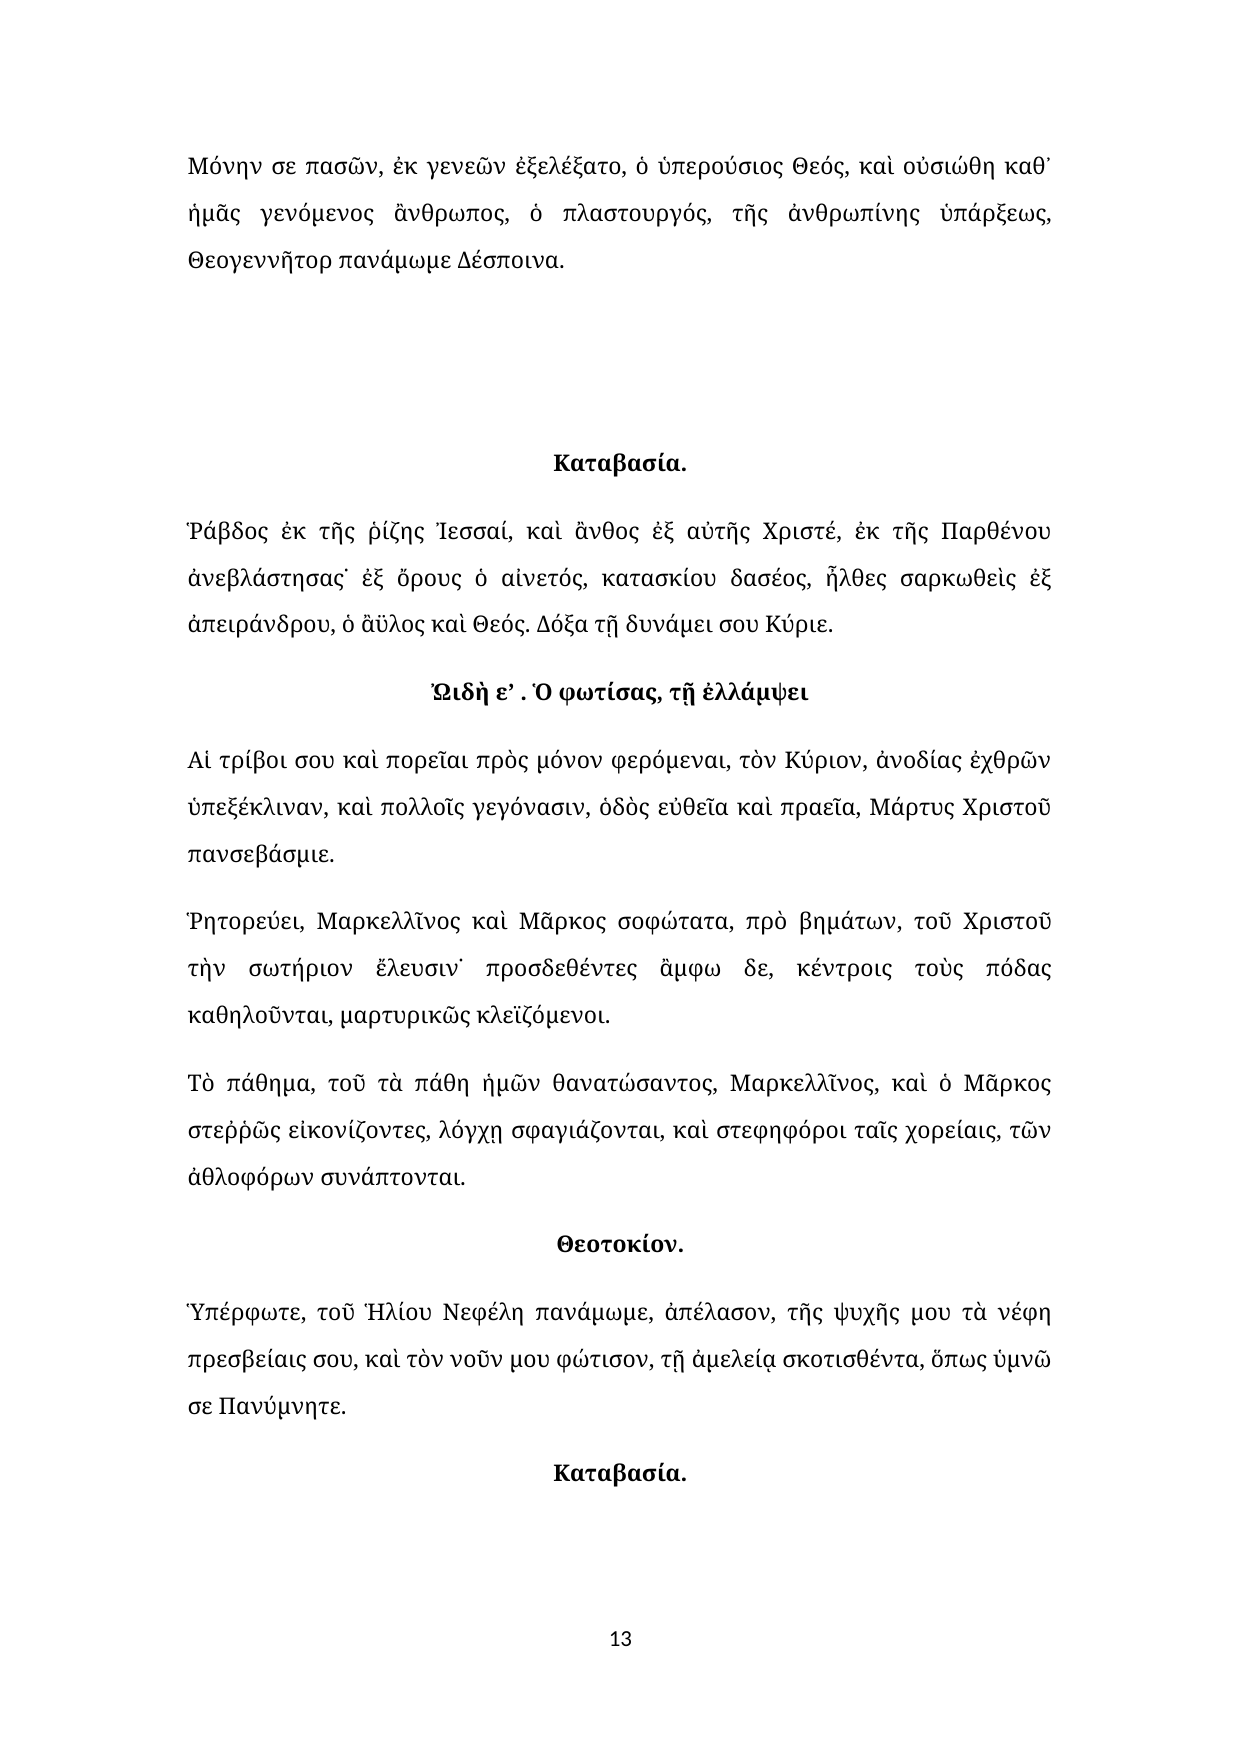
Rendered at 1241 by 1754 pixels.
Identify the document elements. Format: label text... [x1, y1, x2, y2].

text Ῥητορεύει, Μαρκελλῖνος καὶ Μᾶρκος σοφώτατα, πρὸ βημάτων, τοῦ Χριστοῦ τὴν σωτήριον ἔλευσιν˙ προσδεθέντες ἂμφω δε, κέντροις τοὺς πόδας καθηλοῦνται, μαρτυρικῶς κλεϊζόμενοι. [187, 905, 1053, 1030]
text Μόνην σε πασῶν, ἐκ γενεῶν ἐξελέξατο, ὁ ὑπερούσιος Θεός, καὶ οὐσιώθη καθ᾿ ἡμᾶς γενόμενος ἂνθρωπος, ὁ πλαστουργός, τῆς ἀνθρωπίνης ὑπάρξεως, Θεογεννῆτορ πανάμωμε Δέσποινα. [187, 150, 1053, 275]
text Θεοτοκίον. [187, 1228, 1053, 1259]
text Τὸ πάθημα, τοῦ τὰ πάθη ἡμῶν θανατώσαντος, Μαρκελλῖνος, καὶ ὁ Μᾶρκος στεῤῥῶς εἰκονίζοντες, λόγχῃ σφαγιάζονται, καὶ στεφηφόροι ταῖς χορείαις, τῶν ἀθλοφόρων συνάπτονται. [187, 1067, 1053, 1192]
text Ῥάβδος ἐκ τῆς ῥίζης Ἰεσσαί, καὶ ἂνθος ἐξ αὐτῆς Χριστέ, ἐκ τῆς Παρθένου ἀνεβλάστησας˙ ἐξ ὄρους ὁ αἰνετός, κατασκίου δασέος, ἦλθες σαρκωθεὶς ἐξ ἀπειράνδρου, ὁ ἂϋλος καὶ Θεός. Δόξα τῇ δυνάμει σου Κύριε. [187, 514, 1053, 639]
text Ὑπέρφωτε, τοῦ Ἡλίου Νεφέλη πανάμωμε, ἀπέλασον, τῆς ψυχῆς μου τὰ νέφη πρεσβείαις σου, καὶ τὸν νοῦν μου φώτισον, τῇ ἀμελείᾳ σκοτισθέντα, ὅπως ὑμνῶ σε Πανύμνητε. [187, 1296, 1053, 1421]
text Αἱ τρίβοι σου καὶ πορεῖαι πρὸς μόνον φερόμεναι, τὸν Κύριον, ἀνοδίας ἐχθρῶν ὑπεξέκλιναν, καὶ πολλοῖς γεγόνασιν, ὁδὸς εὐθεῖα καὶ πραεῖα, Μάρτυς Χριστοῦ πανσεβάσμιε. [187, 744, 1053, 869]
text Καταβασία. [187, 447, 1053, 478]
text ᾨδὴ ε’ . Ὁ φωτίσας, τῇ ἐλλάμψει [187, 676, 1053, 707]
text Καταβασία. [187, 1457, 1053, 1488]
